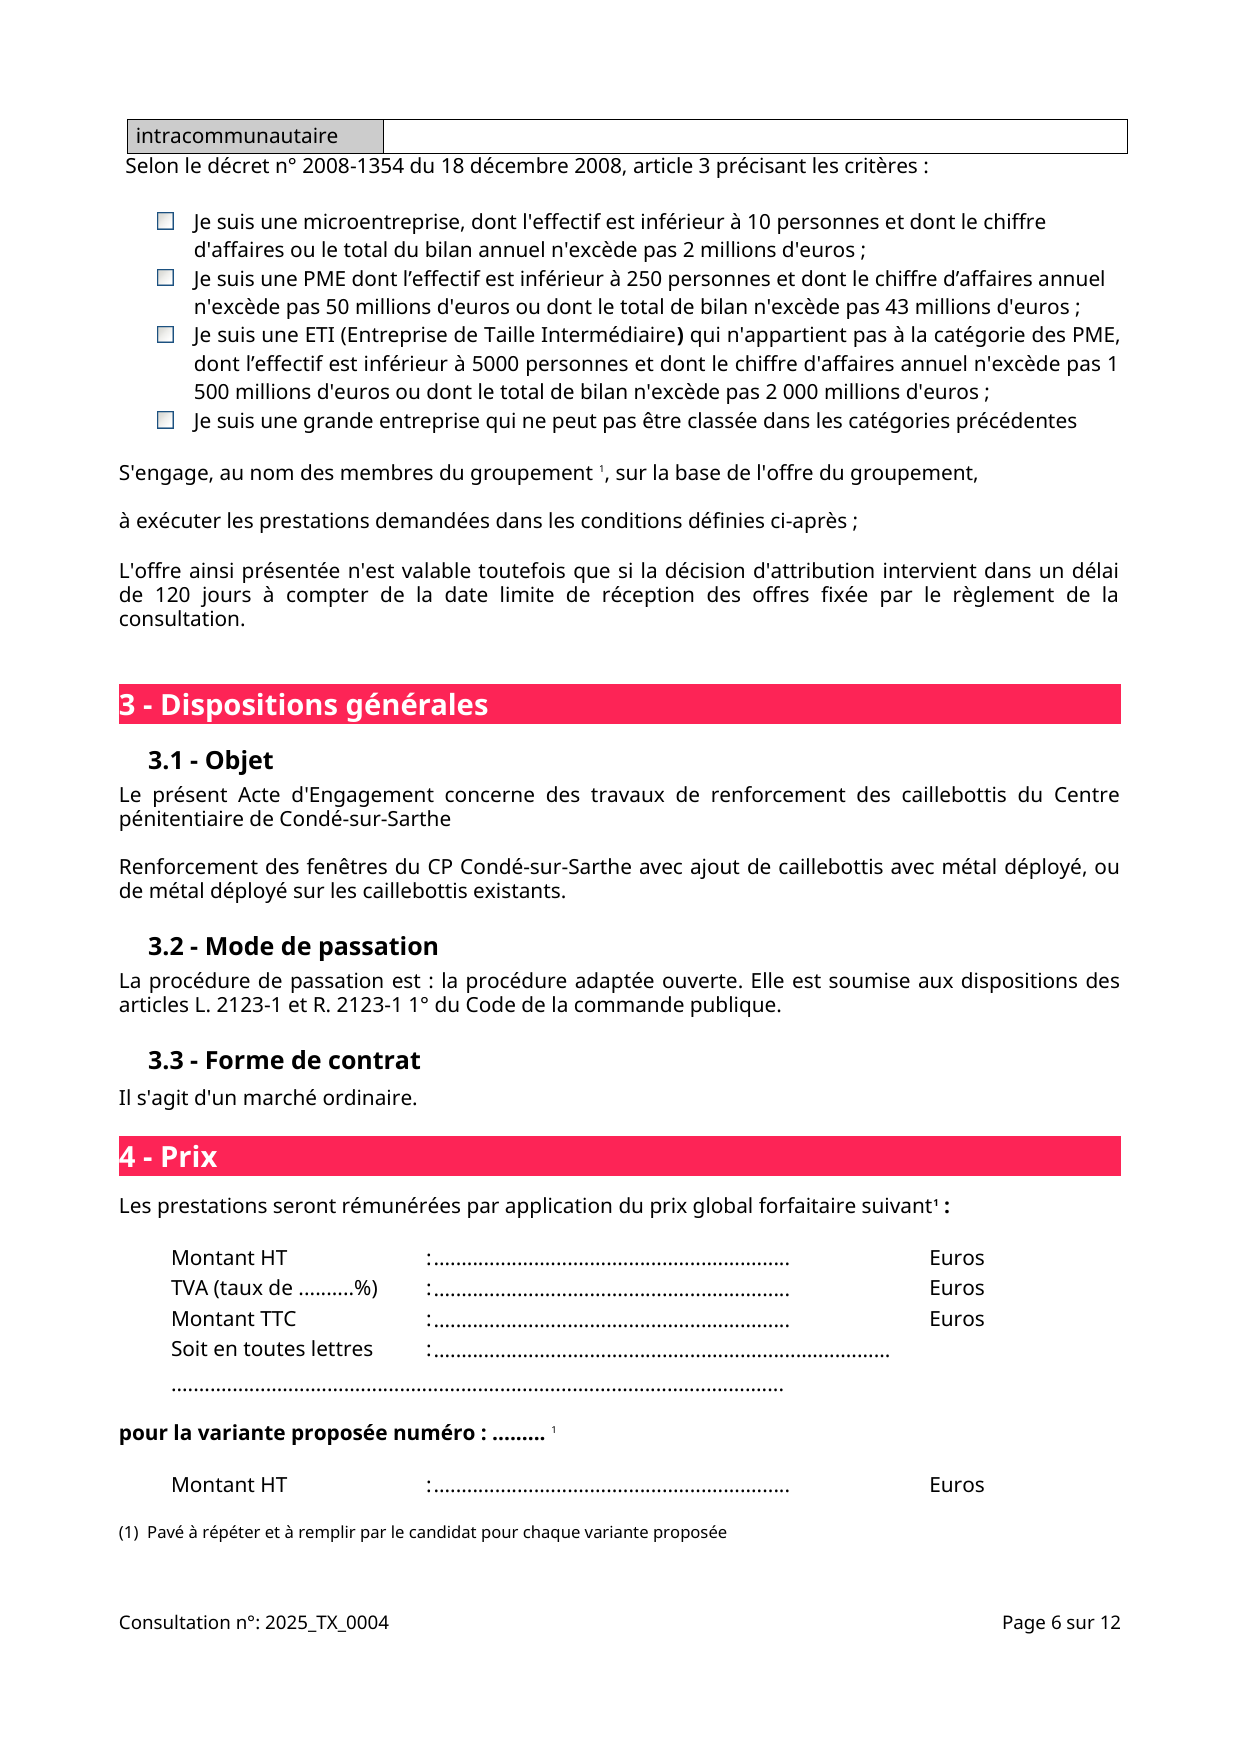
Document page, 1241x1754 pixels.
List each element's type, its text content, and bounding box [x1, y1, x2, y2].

text Selon le décret n° 2008-1354 du 18 décembre 2008, article 3 précisant les critères : [119, 153, 1121, 178]
text Le présent Acte d'Engagement concerne des travaux de renforcement des caillebottis du Centre pénitentiaire de Condé-sur-Sarthe [119, 783, 1121, 831]
table_cell Euros [929, 1304, 1067, 1334]
text à exécuter les prestations demandées dans les conditions définies ci-après ; [119, 510, 1121, 534]
picture [157, 326, 174, 343]
subtitle 3 - Dispositions générales [119, 684, 1121, 724]
picture [157, 269, 174, 286]
subtitle 4 - Prix [119, 1136, 1121, 1176]
table_header Montant HT [171, 1243, 421, 1273]
table_cell Euros [929, 1274, 1067, 1304]
list Je suis une ETI (Entreprise de Taille Intermédiaire) qui n'appartient pas à la catégorie des PME, dont l’effectif est inférieur à 5000 personnes et dont le chiffre d'affaires annuel n'excède pas 1 500 millions d'euros ou dont le total de bilan n'excède pas 2 000 millions d'euros ; [156, 321, 1121, 406]
text pour la variante proposée numéro : ......... 1 [119, 1421, 1121, 1446]
table_header Montant HT [171, 1470, 421, 1500]
table_header ................................................................ [433, 1243, 929, 1273]
table_cell .................................................................................. [433, 1334, 1067, 1365]
table_cell ................................................................ [433, 1304, 929, 1334]
table_header ................................................................ [433, 1470, 929, 1500]
text Renforcement des fenêtres du CP Condé-sur-Sarthe avec ajout de caillebottis avec métal déployé, ou de métal déployé sur les caillebottis existants. [119, 856, 1121, 904]
list Je suis une grande entreprise qui ne peut pas être classée dans les catégories précédentes [156, 406, 1121, 434]
subtitle 3.3 - Forme de contrat [148, 1042, 1121, 1077]
picture [157, 212, 174, 230]
picture [157, 411, 174, 429]
text Les prestations seront rémunérées par application du prix global forfaitaire suivant1 : [119, 1195, 1121, 1219]
text .............................................................................................................. [171, 1369, 1067, 1397]
table_cell TVA (taux de ..........%) [171, 1274, 421, 1304]
text S'engage, au nom des membres du groupement 1, sur la base de l'offre du groupement, [119, 461, 1121, 486]
table_cell Montant TTC [171, 1304, 421, 1334]
table_header Euros [929, 1470, 1067, 1500]
table_header Euros [929, 1243, 1067, 1273]
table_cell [128, 120, 383, 153]
table_cell ................................................................ [433, 1274, 929, 1304]
text La procédure de passation est : la procédure adaptée ouverte. Elle est soumise aux dispositions des articles L. 2123-1 et R. 2123-1 1° du Code de la commande publique. [119, 969, 1121, 1017]
text L'offre ainsi présentée n'est valable toutefois que si la décision d'attribution intervient dans un délai de 120 jours à compter de la date limite de réception des offres fixée par le règlement de la consultation. [119, 559, 1121, 656]
subtitle 3.1 - Objet [148, 743, 1121, 777]
list Je suis une microentreprise, dont l'effectif est inférieur à 10 personnes et dont le chiffre d'affaires ou le total du bilan annuel n'excède pas 2 millions d'euros ; [156, 207, 1121, 264]
list Je suis une PME dont l’effectif est inférieur à 250 personnes et dont le chiffre d’affaires annuel n'excède pas 50 millions d'euros ou dont le total de bilan n'excède pas 43 millions d'euros ; [156, 264, 1121, 321]
table_cell [384, 120, 1127, 153]
subtitle 3.2 - Mode de passation [148, 929, 1121, 963]
text Il s'agit d'un marché ordinaire. [119, 1083, 1121, 1111]
table_cell Soit en toutes lettres [171, 1334, 421, 1365]
